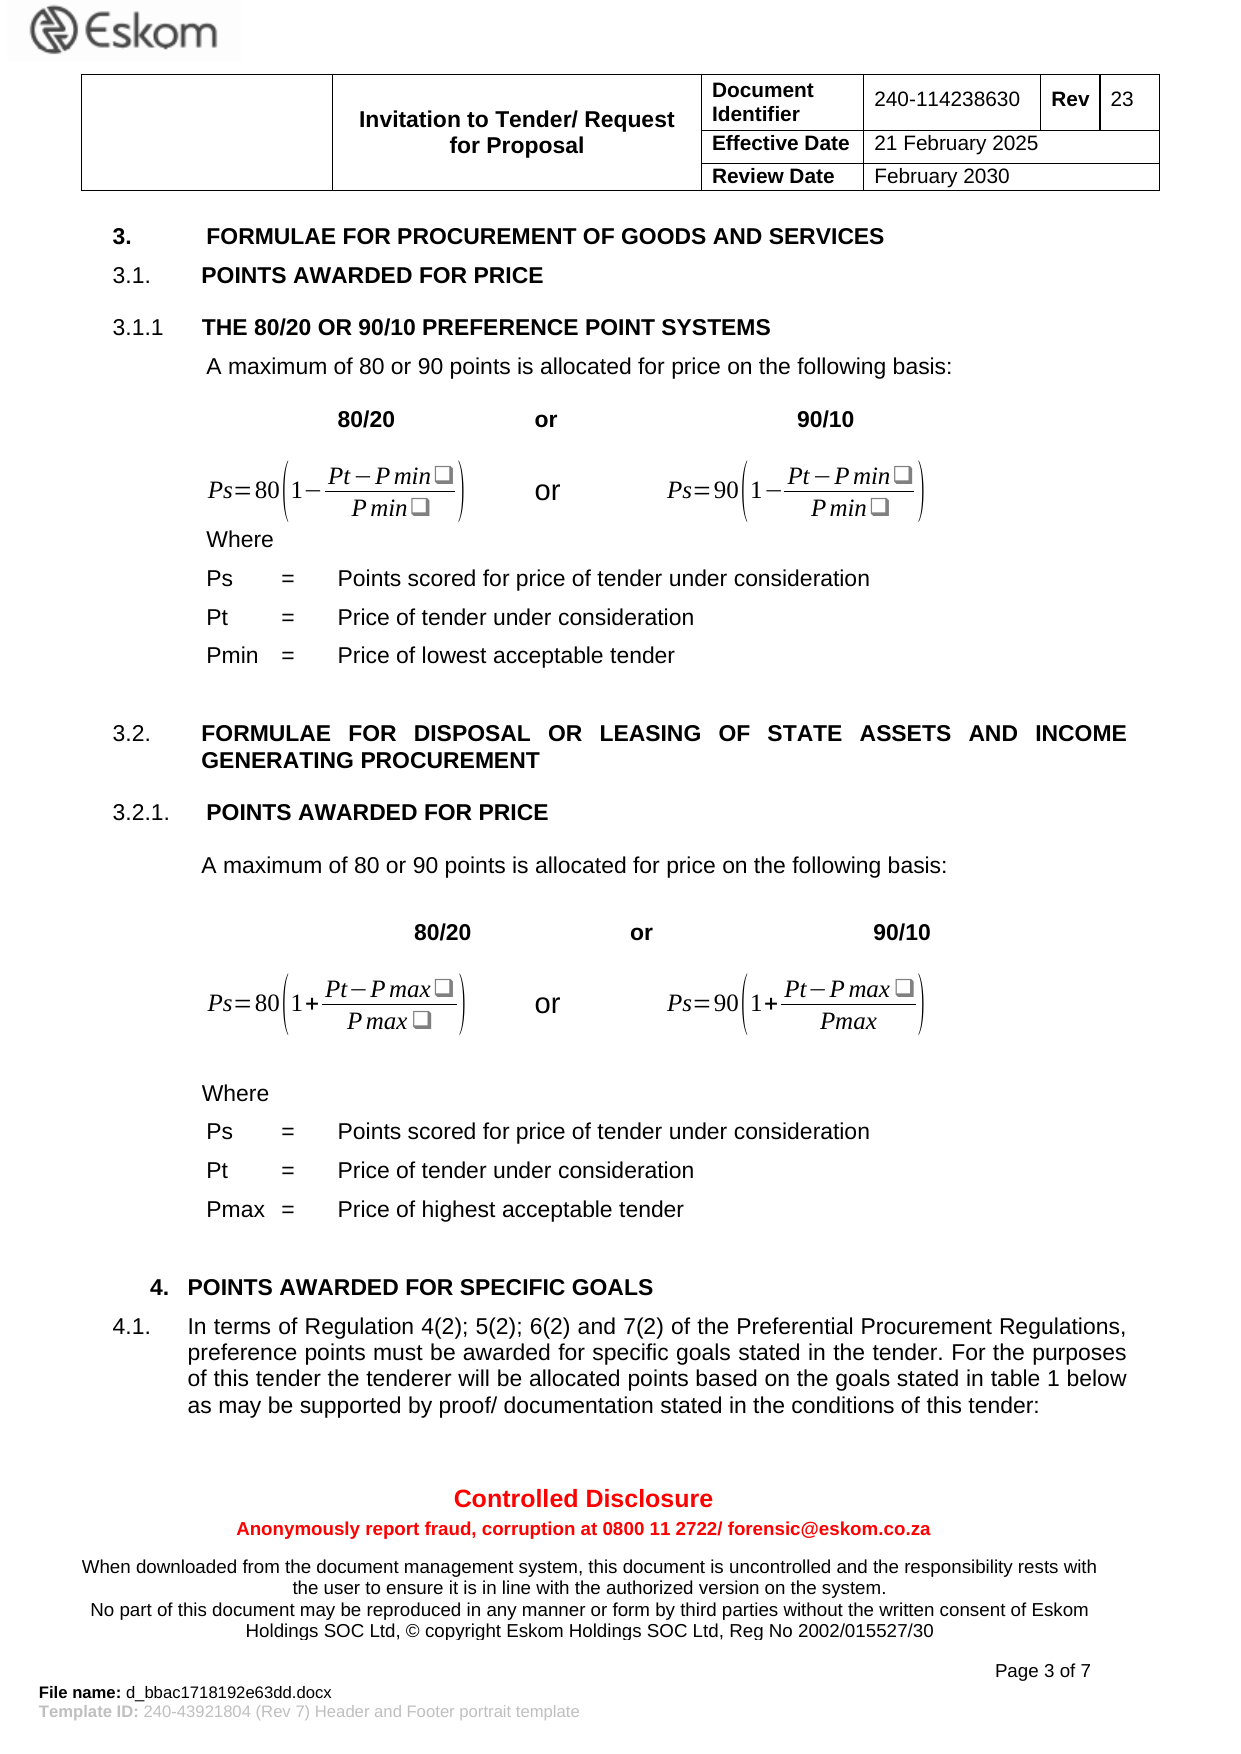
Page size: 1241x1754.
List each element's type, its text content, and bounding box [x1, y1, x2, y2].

text Pmin = Price of lowest acceptable tender [112, 642, 1128, 669]
text Ps = Points scored for price of tender under consideration [112, 565, 1128, 591]
text Pt = Price of tender under consideration [112, 1157, 1128, 1183]
text 80/20 or 90/10 [112, 406, 1128, 432]
text Ps = Points scored for price of tender under consideration [112, 1118, 1128, 1145]
text Where [112, 526, 1128, 552]
text A maximum of 80 or 90 points is allocated for price on the following basis: [112, 353, 1128, 379]
text 80/20 or 90/10 [112, 919, 1128, 945]
text 3.1.1 THE 80/20 OR 90/10 PREFERENCE POINT SYSTEMS [112, 314, 1128, 341]
text Pmax = Price of highest acceptable tender [112, 1196, 1128, 1222]
list POINTS AWARDED FOR PRICE [112, 262, 1128, 288]
list FORMULAE FOR DISPOSAL OR LEASING OF STATE ASSETS AND INCOME GENERATING PROCUREMENT [112, 720, 1128, 773]
list FORMULAE FOR PROCUREMENT OF GOODS AND SERVICES [112, 223, 1128, 249]
text A maximum of 80 or 90 points is allocated for price on the following basis: [201, 852, 1128, 878]
text Pt = Price of tender under consideration [112, 604, 1128, 630]
text or [112, 458, 1128, 526]
list POINTS AWARDED FOR PRICE [112, 799, 1128, 826]
list POINTS AWARDED FOR SPECIFIC GOALS [150, 1274, 1128, 1300]
text or [112, 972, 1128, 1039]
text Where [112, 1079, 1128, 1106]
list In terms of Regulation 4(2); 5(2); 6(2) and 7(2) of the Preferential Procurement Regulations, preference points must be awarded for specific goals stated in the tender. For the purposes of this tender the tenderer will be allocated points based on the goals stated in table 1 below as may be supported by proof/ documentation stated in the conditions of this tender: [112, 1313, 1128, 1418]
